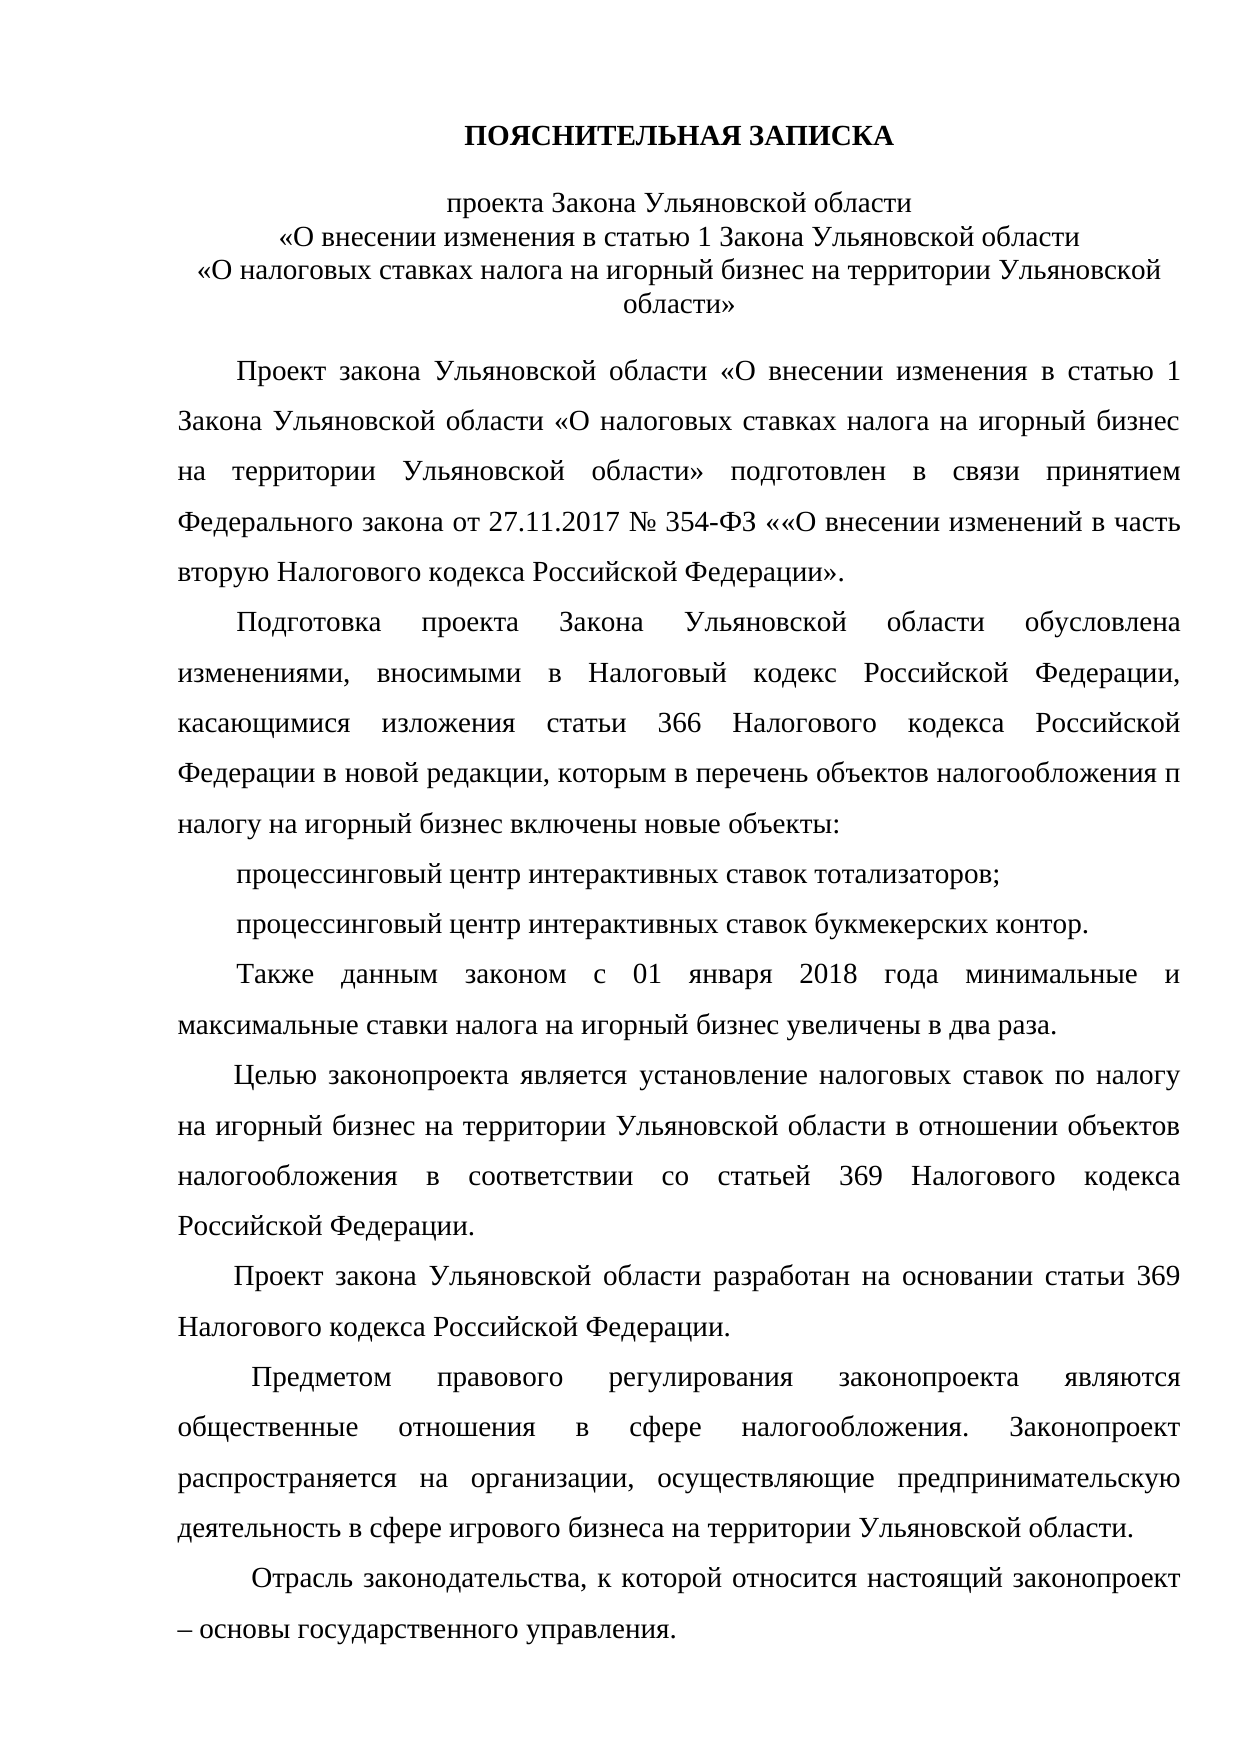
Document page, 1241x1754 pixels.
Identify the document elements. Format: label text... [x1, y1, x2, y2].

text Предметом правового регулирования законопроекта являются общественные отношения в сфере налогообложения. Законопроект распространяется на организации, осуществляющие предпринимательскую деятельность в сфере игрового бизнеса на территории Ульяновской области. [177, 1359, 1181, 1544]
text Отрасль законодательства, к которой относится настоящий законопроект – основы государственного управления. [177, 1560, 1181, 1644]
text Проект закона Ульяновской области разработан на основании статьи 369 Налогового кодекса Российской Федерации. [177, 1258, 1181, 1342]
text «О внесении изменения в статью 1 Закона Ульяновской области [177, 219, 1181, 252]
text ПОЯСНИТЕЛЬНАЯ ЗАПИСКА [177, 118, 1181, 152]
text Также данным законом с 01 января 2018 года минимальные и максимальные ставки налога на игорный бизнес увеличены в два раза. [177, 957, 1181, 1041]
text «О налоговых ставках налога на игорный бизнес на территории Ульяновской области» [177, 252, 1181, 319]
text Проект закона Ульяновской области «О внесении изменения в статью 1 Закона Ульяновской области «О налоговых ставках налога на игорный бизнес на территории Ульяновской области» подготовлен в связи принятием Федерального закона от 27.11.2017 № 354-ФЗ ««О внесении изменений в часть вторую Налогового кодекса Российской Федерации». [177, 353, 1181, 588]
text процессинговый центр интерактивных ставок букмекерских контор. [177, 906, 1181, 940]
text проекта Закона Ульяновской области [177, 185, 1181, 219]
text Целью законопроекта является установление налоговых ставок по налогу на игорный бизнес на территории Ульяновской области в отношении объектов налогообложения в соответствии со статьей 369 Налогового кодекса Российской Федерации. [177, 1057, 1181, 1242]
text Подготовка проекта Закона Ульяновской области обусловлена изменениями, вносимыми в Налоговый кодекс Российской Федерации, касающимися изложения статьи 366 Налогового кодекса Российской Федерации в новой редакции, которым в перечень объектов налогообложения п налогу на игорный бизнес включены новые объекты: [177, 604, 1181, 839]
text процессинговый центр интерактивных ставок тотализаторов; [177, 856, 1181, 889]
